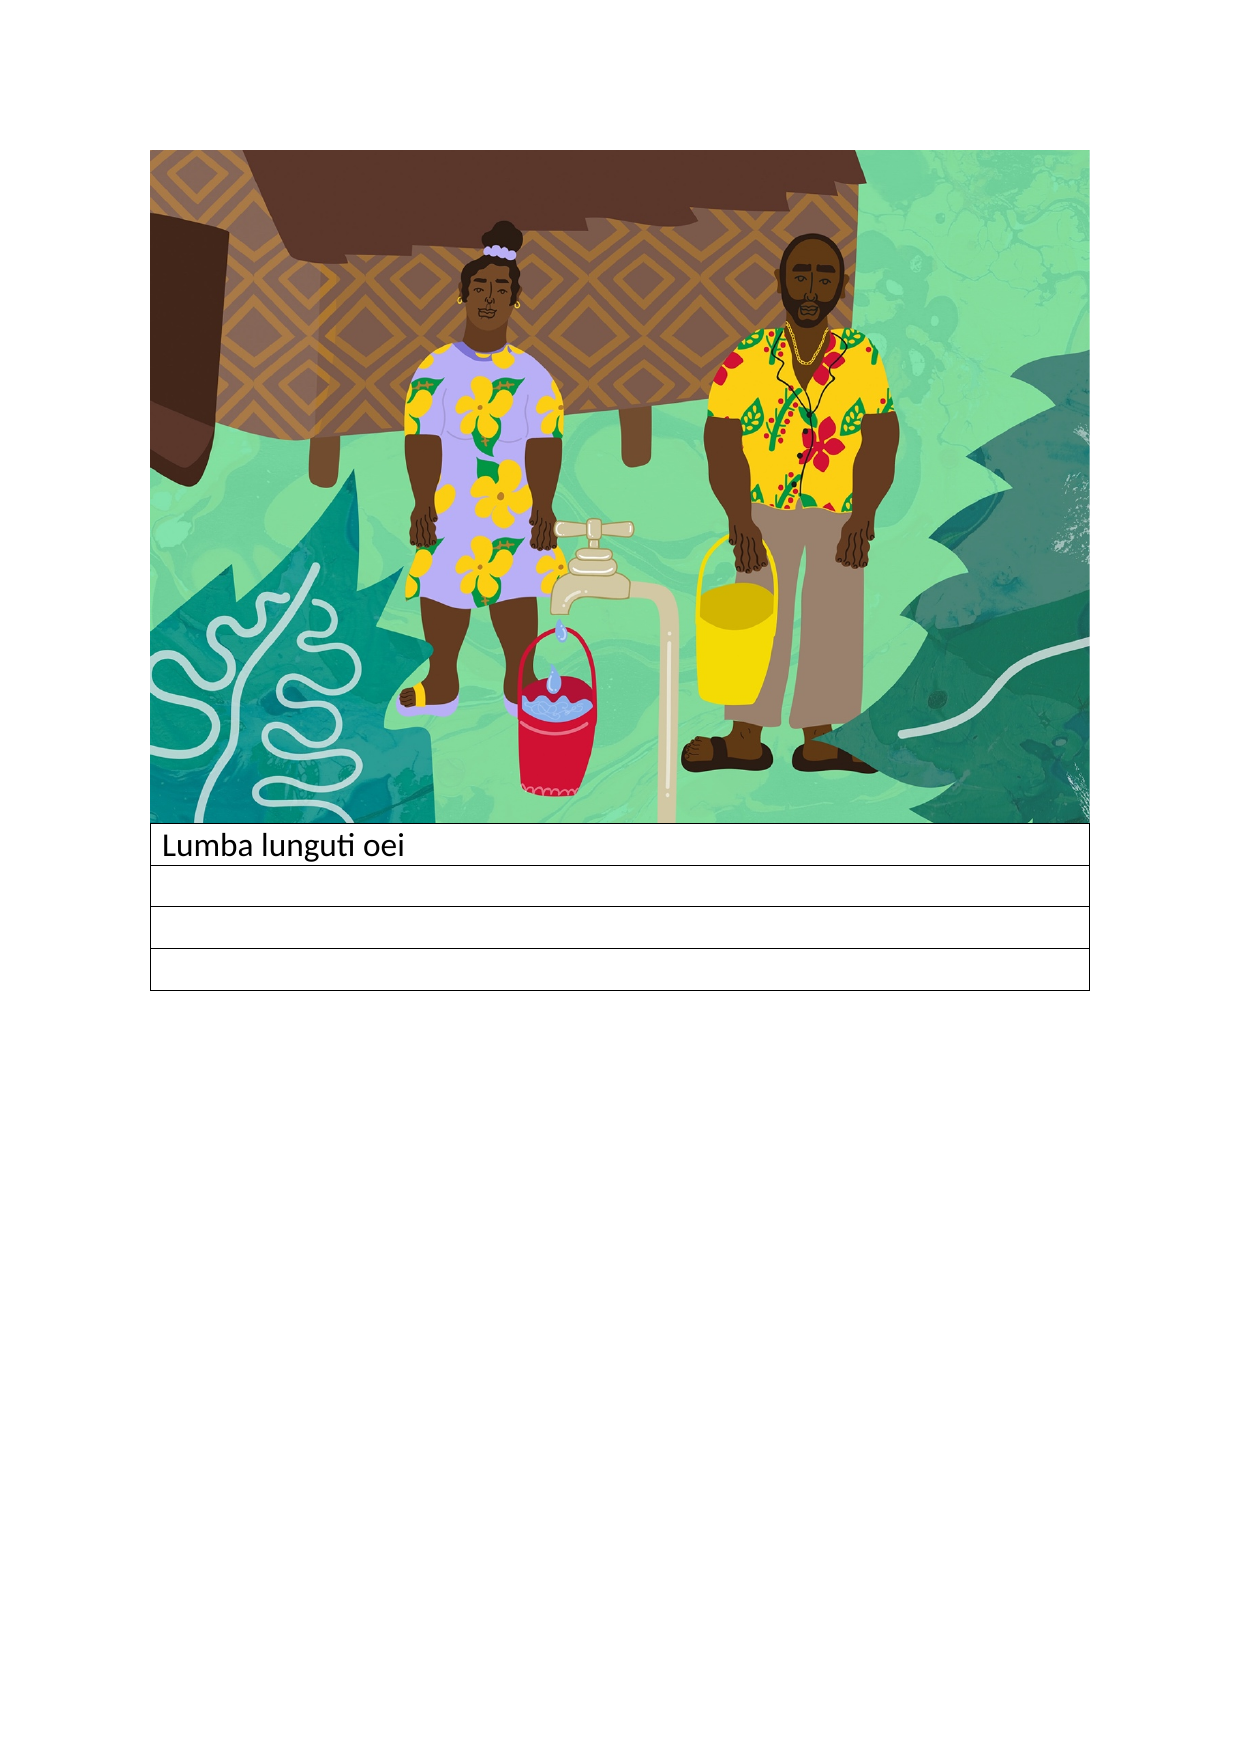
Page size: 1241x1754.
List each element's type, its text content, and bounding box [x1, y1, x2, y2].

table_cell [151, 949, 1089, 990]
table_cell [151, 866, 1089, 906]
table_header Lumba lunguti oei [151, 824, 1089, 864]
table_cell [151, 907, 1089, 948]
picture [150, 150, 1090, 823]
